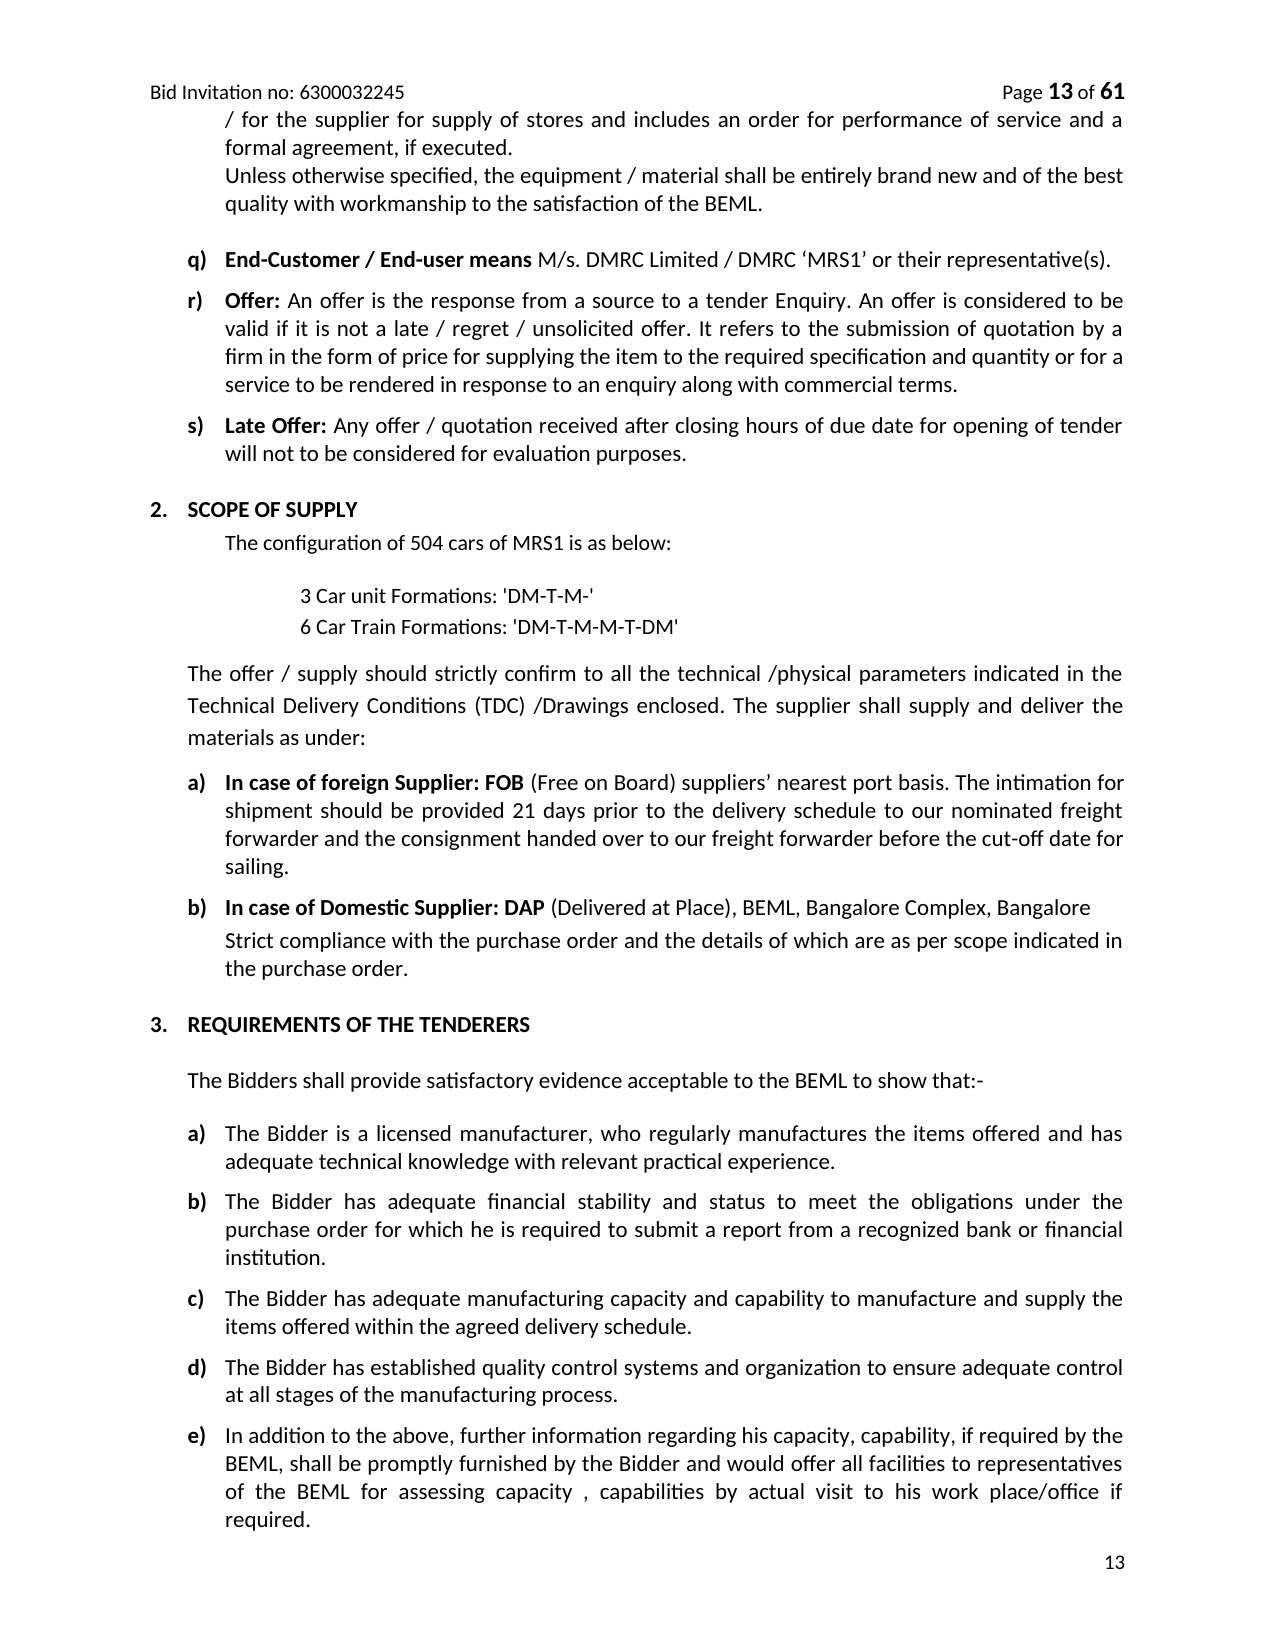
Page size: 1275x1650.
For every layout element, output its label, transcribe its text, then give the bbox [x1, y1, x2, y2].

list The Bidder has adequate manufacturing capacity and capability to manufacture and supply the items offered within the agreed delivery schedule. [187, 1284, 1125, 1340]
list SCOPE OF SUPPLY [150, 495, 1125, 523]
list REQUIREMENTS OF THE TENDERERS [150, 1010, 1125, 1038]
list In case of foreign Supplier: FOB (Free on Board) suppliers’ nearest port basis. The intimation for shipment should be provided 21 days prior to the delivery schedule to our nominated freight forwarder and the consignment handed over to our freight forwarder before the cut-off date for sailing. [187, 768, 1125, 880]
list In addition to the above, further information regarding his capacity, capability, if required by the BEML, shall be promptly furnished by the Bidder and would offer all facilities to representatives of the BEML for assessing capacity , capabilities by actual visit to his work place/office if required. [187, 1421, 1125, 1533]
list The configuration of 504 cars of MRS1 is as below: [225, 529, 1125, 556]
list Late Offer: Any offer / quotation received after closing hours of due date for opening of tender will not to be considered for evaluation purposes. [187, 411, 1125, 467]
list 6 Car Train Formations: 'DM-T-M-M-T-DM' [225, 613, 1125, 640]
list Offer: An offer is the response from a source to a tender Enquiry. An offer is considered to be valid if it is not a late / regret / unsolicited offer. It refers to the submission of quotation by a firm in the form of price for supplying the item to the required specification and quantity or for a service to be rendered in response to an enquiry along with commercial terms. [187, 286, 1125, 398]
text The Bidders shall provide satisfactory evidence acceptable to the BEML to show that:- [187, 1066, 1125, 1094]
text Unless otherwise specified, the equipment / material shall be entirely brand new and of the best quality with workmanship to the satisfaction of the BEML. [225, 162, 1125, 218]
list End-Customer / End-user means M/s. DMRC Limited / DMRC ‘MRS1’ or their representative(s). [187, 246, 1125, 274]
text Strict compliance with the purchase order and the details of which are as per scope indicated in the purchase order. [225, 926, 1125, 982]
list The Bidder has adequate financial stability and status to meet the obligations under the purchase order for which he is required to submit a report from a recognized bank or financial institution. [187, 1187, 1125, 1272]
list In case of Domestic Supplier: DAP (Delivered at Place), BEML, Bangalore Complex, Bangalore [187, 893, 1125, 921]
list The Bidder is a licensed manufacturer, who regularly manufactures the items offered and has adequate technical knowledge with relevant practical experience. [187, 1119, 1125, 1175]
list 3 Car unit Formations: 'DM-T-M-' [225, 582, 1125, 609]
text The offer / supply should strictly confirm to all the technical /physical parameters indicated in the Technical Delivery Conditions (TDC) /Drawings enclosed. The supplier shall supply and deliver the materials as under: [187, 659, 1125, 751]
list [187, 106, 1125, 162]
list The Bidder has established quality control systems and organization to ensure adequate control at all stages of the manufacturing process. [187, 1353, 1125, 1409]
